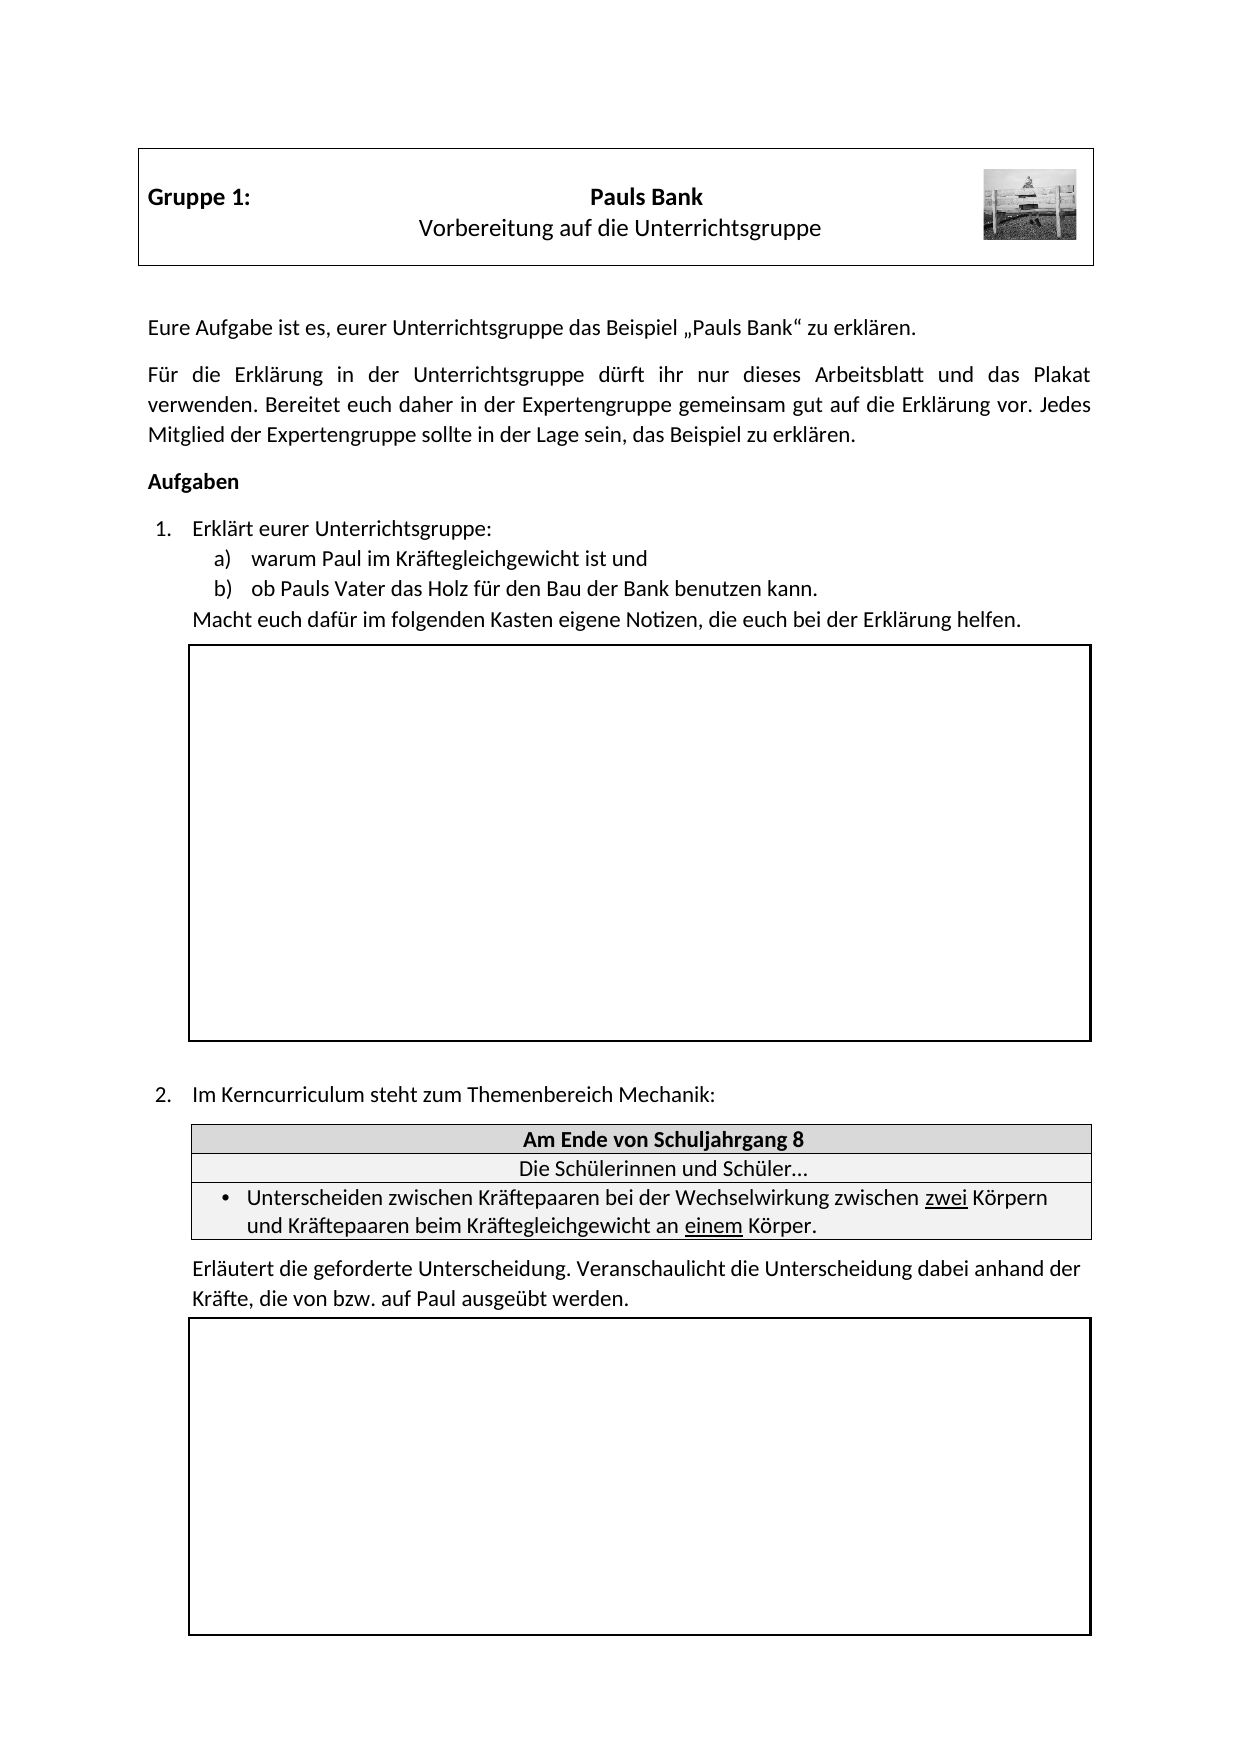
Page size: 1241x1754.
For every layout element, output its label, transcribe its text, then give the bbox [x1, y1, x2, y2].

text Vorbereitung auf die Unterrichtsgruppe [139, 209, 1093, 265]
text Erläutert die geforderte Unterscheidung. Veranschaulicht die Unterscheidung dabei anhand der Kräfte, die von bzw. auf Paul ausgeübt werden. [192, 1254, 1093, 1312]
text Aufgaben [148, 467, 1093, 495]
list Macht euch dafür im folgenden Kasten eigene Notizen, die euch bei der Erklärung helfen. [192, 605, 1093, 633]
list Erklärt eurer Unterrichtsgruppe: [154, 514, 1093, 542]
list Im Kerncurriculum steht zum Themenbereich Mechanik: [154, 1080, 1093, 1108]
text Gruppe 1: Pauls Bank [148, 181, 1093, 209]
list warum Paul im Kräftegleichgewicht ist und [213, 544, 1093, 572]
table_header Am Ende von Schuljahrgang 8 [192, 1125, 1091, 1153]
text Eure Aufgabe ist es, eurer Unterrichtsgruppe das Beispiel „Pauls Bank“ zu erklären. [148, 313, 1093, 341]
picture [983, 169, 1077, 181]
list ob Pauls Vater das Holz für den Bau der Bank benutzen kann. [213, 574, 1093, 603]
table_cell Die Schülerinnen und Schüler… [192, 1154, 1091, 1182]
text Für die Erklärung in der Unterrichtsgruppe dürft ihr nur dieses Arbeitsblatt und das Plakat verwenden. Bereitet euch daher in der Expertengruppe gemeinsam gut auf die Erklärung vor. Jedes Mitglied der Expertengruppe sollte in der Lage sein, das Beispiel zu erklären. [148, 360, 1093, 448]
table_cell Unterscheiden zwischen Kräftepaaren bei der Wechselwirkung zwischen zwei Körpern und Kräftepaaren beim Kräftegleichgewicht an einem Körper. [192, 1183, 1091, 1239]
